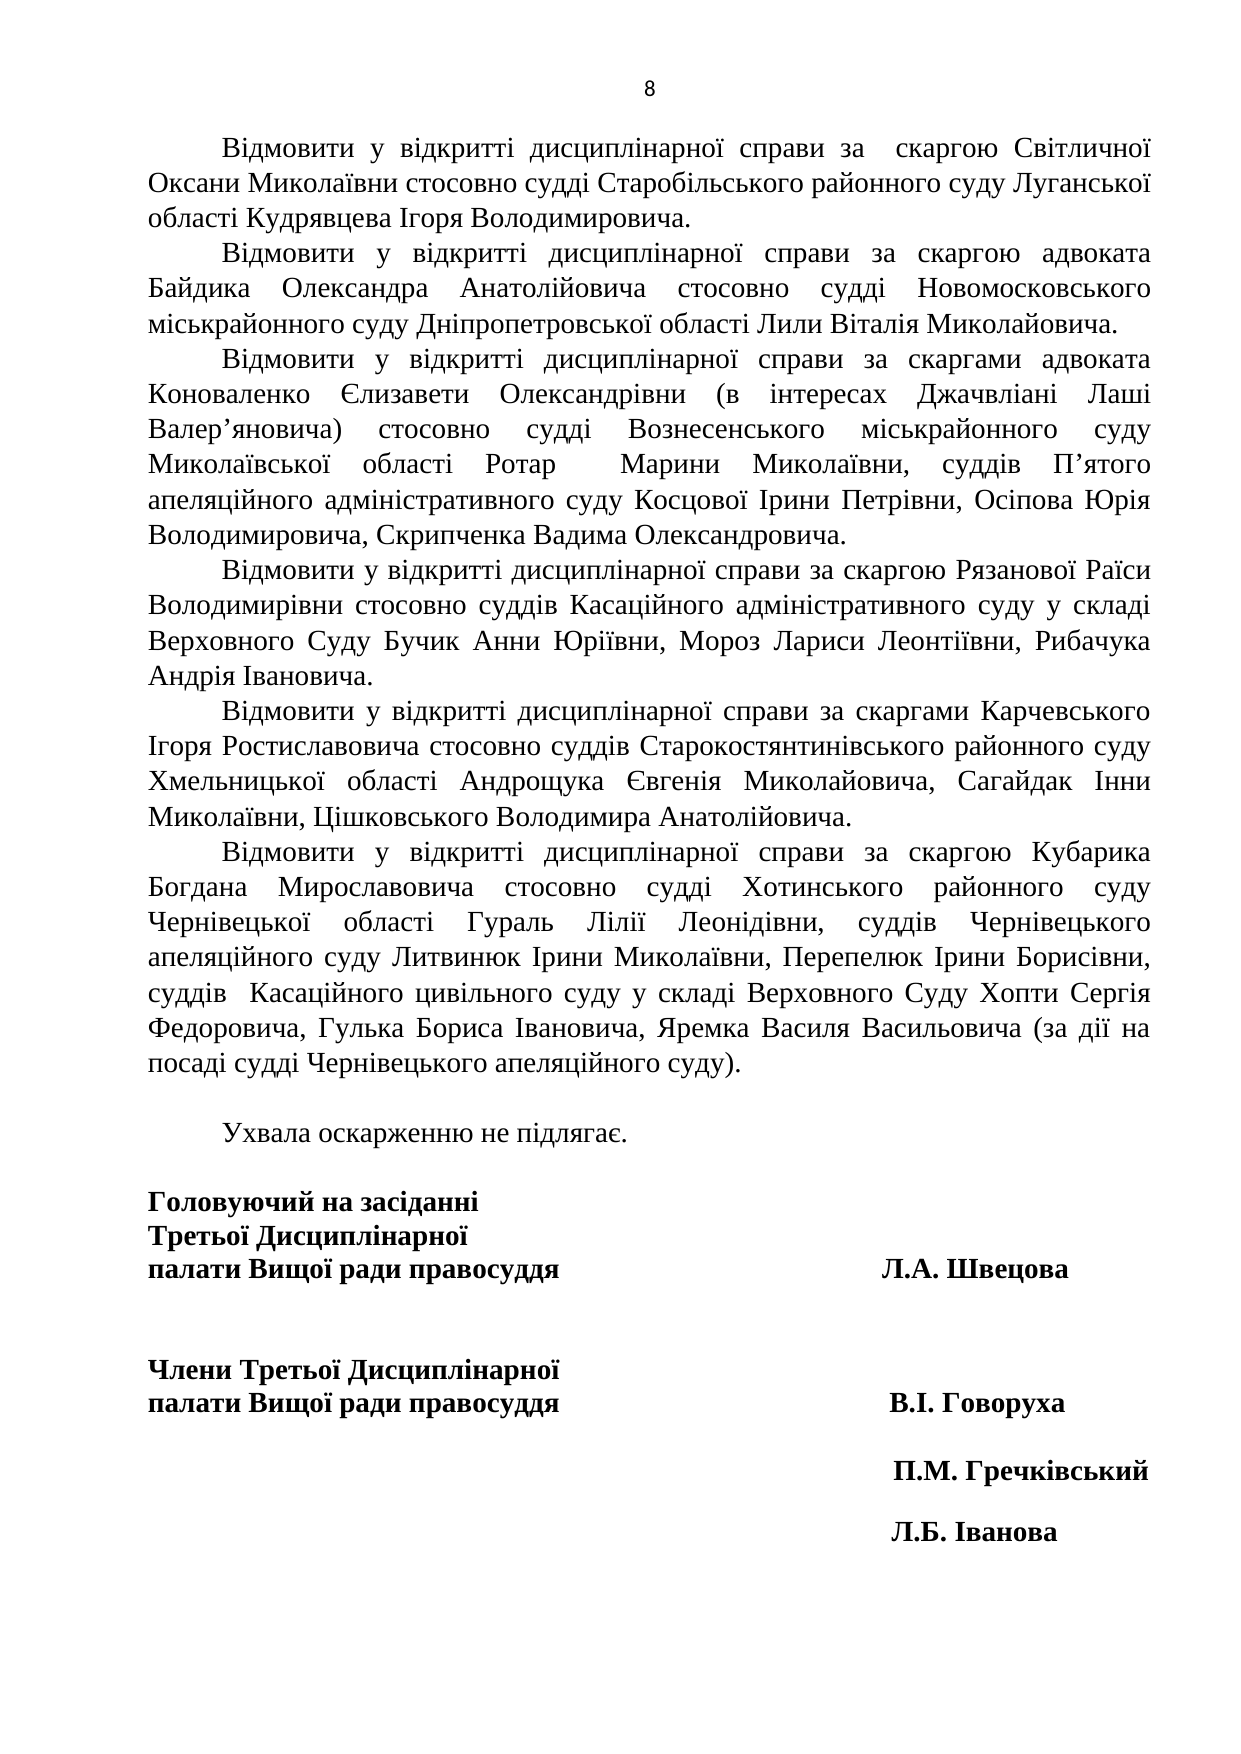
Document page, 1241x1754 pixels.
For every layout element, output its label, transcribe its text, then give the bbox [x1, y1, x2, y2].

text Третьої Дисциплінарної [148, 1218, 1152, 1251]
text Головуючий на засіданні [148, 1184, 1152, 1218]
text Ухвала оскарженню не підлягає. [148, 1116, 1152, 1149]
text Відмовити у відкритті дисциплінарної справи за скаргою Кубарика Богдана Мирославовича стосовно судді Хотинського районного суду Чернівецької області Гураль Лілії Леонідівни, суддів Чернівецького апеляційного суду Литвинюк Ірини Миколаївни, Перепелюк Ірини Борисівни, суддів Касаційного цивільного суду у складі Верховного Суду Хопти Сергія Федоровича, Гулька Бориса Івановича, Яремка Василя Васильовича (за дії на посаді судді Чернівецького апеляційного суду). [148, 834, 1152, 1079]
text Члени Третьої Дисциплінарної [148, 1352, 1152, 1386]
text палати Вищої ради правосуддя В.І. Говоруха [148, 1386, 1152, 1419]
text П.М. Гречківський [811, 1453, 1152, 1486]
text Відмовити у відкритті дисциплінарної справи за скаргою Світличної Оксани Миколаївни стосовно судді Старобільського районного суду Луганської області Кудрявцева Ігоря Володимировича. [148, 130, 1152, 234]
text Відмовити у відкритті дисциплінарної справи за скаргою адвоката Байдика Олександра Анатолійовича стосовно судді Новомосковського міськрайонного суду Дніпропетровської області Лили Віталія Миколайовича. [148, 235, 1152, 339]
text Л.Б. Іванова [148, 1514, 1152, 1586]
text Відмовити у відкритті дисциплінарної справи за скаргами Карчевського Ігоря Ростиславовича стосовно суддів Старокостянтинівського районного суду Хмельницької області Андрощука Євгенія Миколайовича, Сагайдак Інни Миколаївни, Цішковського Володимира Анатолійовича. [148, 693, 1152, 832]
text Відмовити у відкритті дисциплінарної справи за скаргою Рязанової Раїси Володимирівни стосовно суддів Касаційного адміністративного суду у складі Верховного Суду Бучик Анни Юріївни, Мороз Лариси Леонтіївни, Рибачука Андрія Івановича. [148, 552, 1152, 691]
text палати Вищої ради правосуддя Л.А. Швецова [148, 1251, 1152, 1285]
text Відмовити у відкритті дисциплінарної справи за скаргами адвоката Коноваленко Єлизавети Олександрівни (в інтересах Джачвліані Лаші Валерʼяновича) стосовно судді Вознесенського міськрайонного суду Миколаївської області Ротар Марини Миколаївни, суддів Пʼятого апеляційного адміністративного суду Косцової Ірини Петрівни, Осіпова Юрія Володимировича, Скрипченка Вадима Олександровича. [148, 341, 1152, 551]
